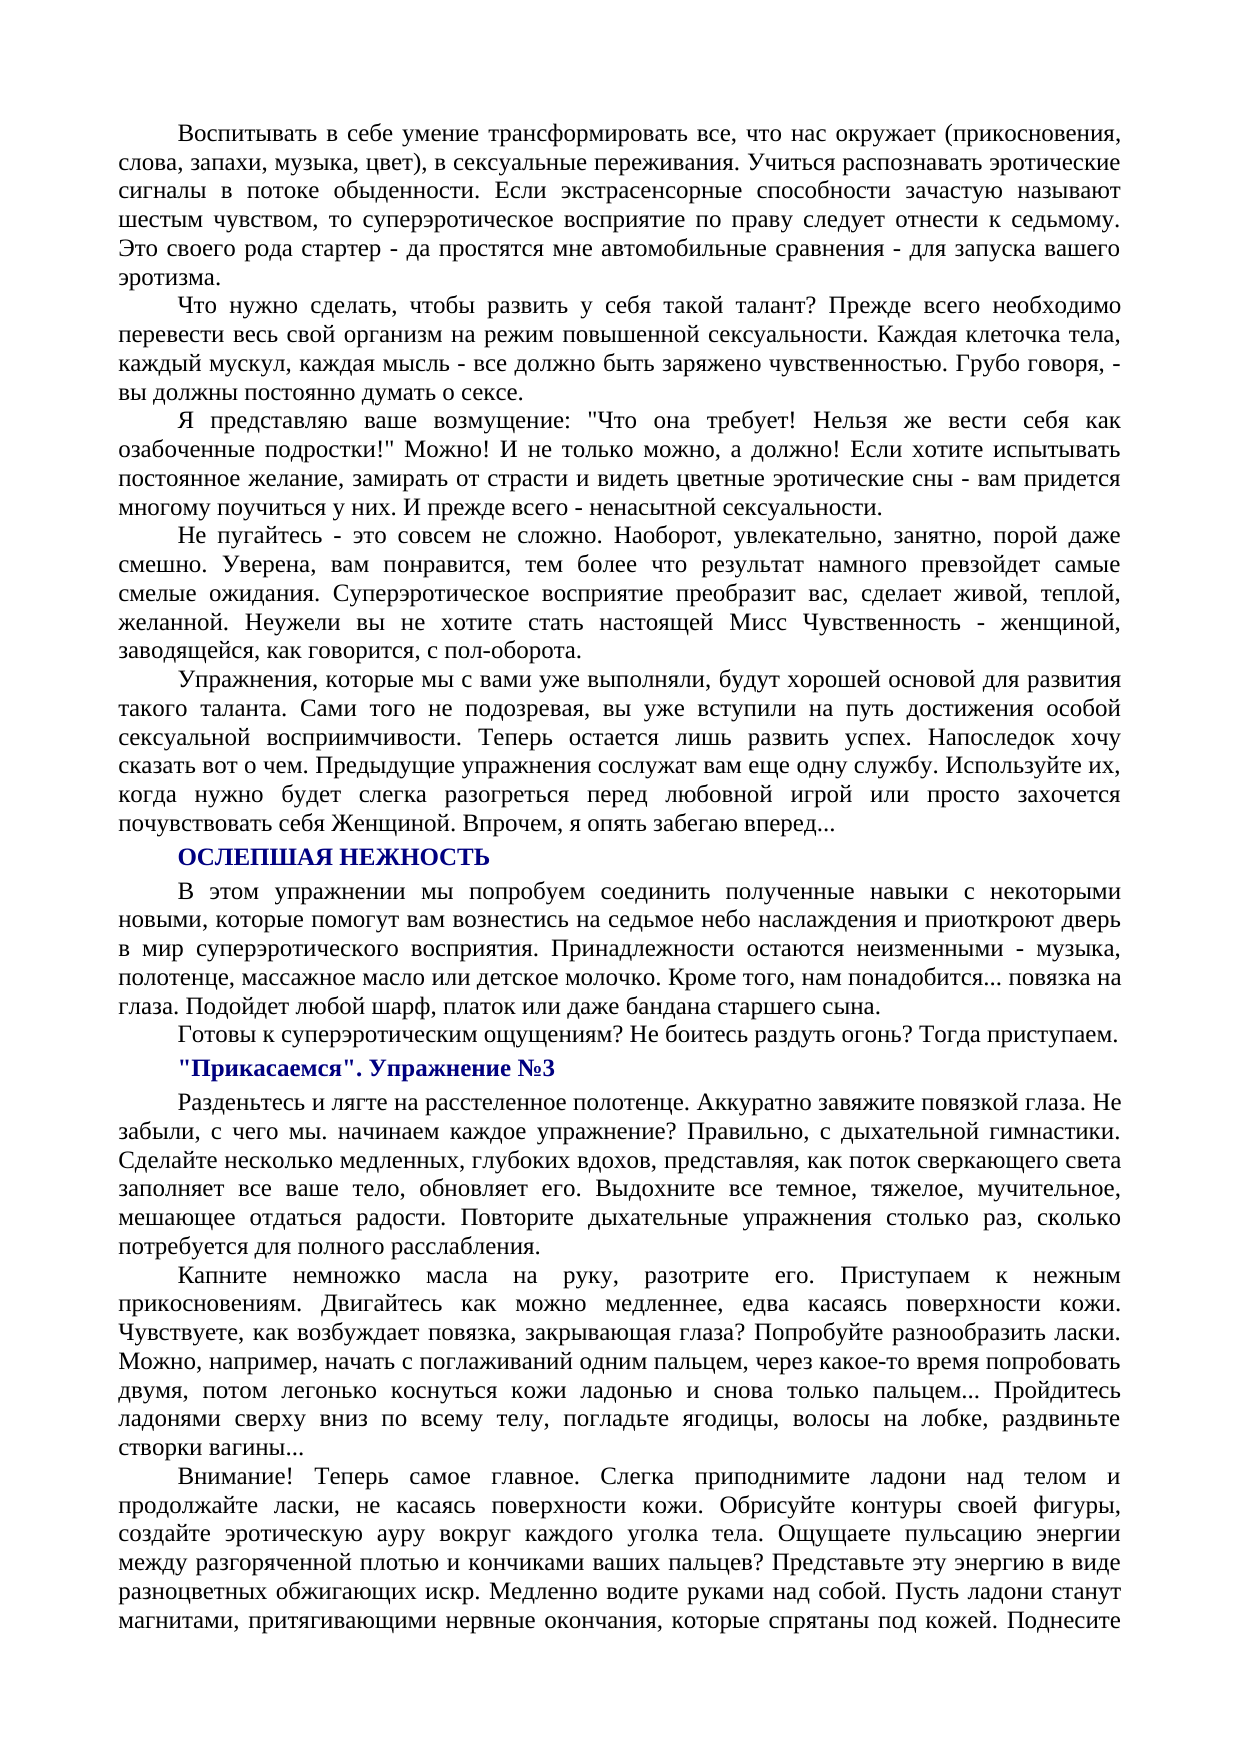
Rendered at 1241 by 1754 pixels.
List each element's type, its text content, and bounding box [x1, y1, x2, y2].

text Капните немножко масла на руку, разотрите его. Приступаем к нежным прикосновениям. Двигайтесь как можно медленнее, едва касаясь поверхности кожи. Чувствуете, как возбуждает повязка, закрывающая глаза? Попробуйте разнообразить ласки. Можно, например, начать с поглаживаний одним пальцем, через какое-то время попробовать двумя, потом легонько коснуться кожи ладонью и снова только пальцем... Пройдитесь ладонями сверху вниз по всему телу, погладьте ягодицы, волосы на лобке, раздвиньте створки вагины... [118, 1260, 1122, 1461]
text Разденьтесь и лягте на расстеленное полотенце. Аккуратно завяжите повязкой глаза. Не забыли, с чего мы. начинаем каждое упражнение? Правильно, с дыхательной гимнастики. Сделайте несколько медленных, глубоких вдохов, представляя, как поток сверкающего света заполняет все ваше тело, обновляет его. Выдохните все темное, тяжелое, мучительное, мешающее отдаться радости. Повторите дыхательные упражнения столько раз, сколько потребуется для полного расслабления. [118, 1087, 1122, 1260]
text Я представляю ваше возмущение: "Что она требует! Нельзя же вести себя как озабоченные подростки!" Можно! И не только можно, а должно! Если хотите испытывать постоянное желание, замирать от страсти и видеть цветные эротические сны - вам придется многому поучиться у них. И прежде всего - ненасытной сексуальности. [118, 406, 1122, 521]
text Воспитывать в себе умение трансформировать все, что нас окружает (прикосновения, слова, запахи, музыка, цвет), в сексуальные переживания. Учиться распознавать эротические сигналы в потоке обыденности. Если экстрасенсорные способности зачастую называют шестым чувством, то суперэротическое восприятие по праву следует отнести к седьмому. Это своего рода стартер - да простятся мне автомобильные сравнения - для запуска вашего эротизма. [118, 118, 1122, 291]
text Упражнения, которые мы с вами уже выполняли, будут хорошей основой для развития такого таланта. Сами того не подозревая, вы уже вступили на путь достижения особой сексуальной восприимчивости. Теперь остается лишь развить успех. Напоследок хочу сказать вот о чем. Предыдущие упражнения сослужат вам еще одну службу. Используйте их, когда нужно будет слегка разогреться перед любовной игрой или просто захочется почувствовать себя Женщиной. Впрочем, я опять забегаю вперед... [118, 664, 1122, 837]
text Не пугайтесь - это совсем не сложно. Наоборот, увлекательно, занятно, порой даже смешно. Уверена, вам понравится, тем более что результат намного превзойдет самые смелые ожидания. Суперэротическое восприятие преобразит вас, сделает живой, теплой, желанной. Неужели вы не хотите стать настоящей Мисс Чувственность - женщиной, заводящейся, как говорится, с пол-оборота. [118, 521, 1122, 664]
subtitle ОСЛЕПШАЯ НЕЖНОСТЬ [118, 842, 1122, 871]
text В этом упражнении мы попробуем соединить полученные навыки с некоторыми новыми, которые помогут вам вознестись на седьмое небо наслаждения и приоткроют дверь в мир суперэротического восприятия. Принадлежности остаются неизменными - музыка, полотенце, массажное масло или детское молочко. Кроме того, нам понадобится... повязка на глаза. Подойдет любой шарф, платок или даже бандана старшего сына. [118, 876, 1122, 1019]
text Готовы к суперэротическим ощущениям? Не боитесь раздуть огонь? Тогда приступаем. [118, 1019, 1122, 1048]
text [118, 1461, 1122, 1633]
subtitle "Прикасаемся". Упражнение №3 [118, 1053, 1122, 1082]
text Что нужно сделать, чтобы развить у себя такой талант? Прежде всего необходимо перевести весь свой организм на режим повышенной сексуальности. Каждая клеточка тела, каждый мускул, каждая мысль - все должно быть заряжено чувственностью. Грубо говоря, - вы должны постоянно думать о сексе. [118, 291, 1122, 406]
